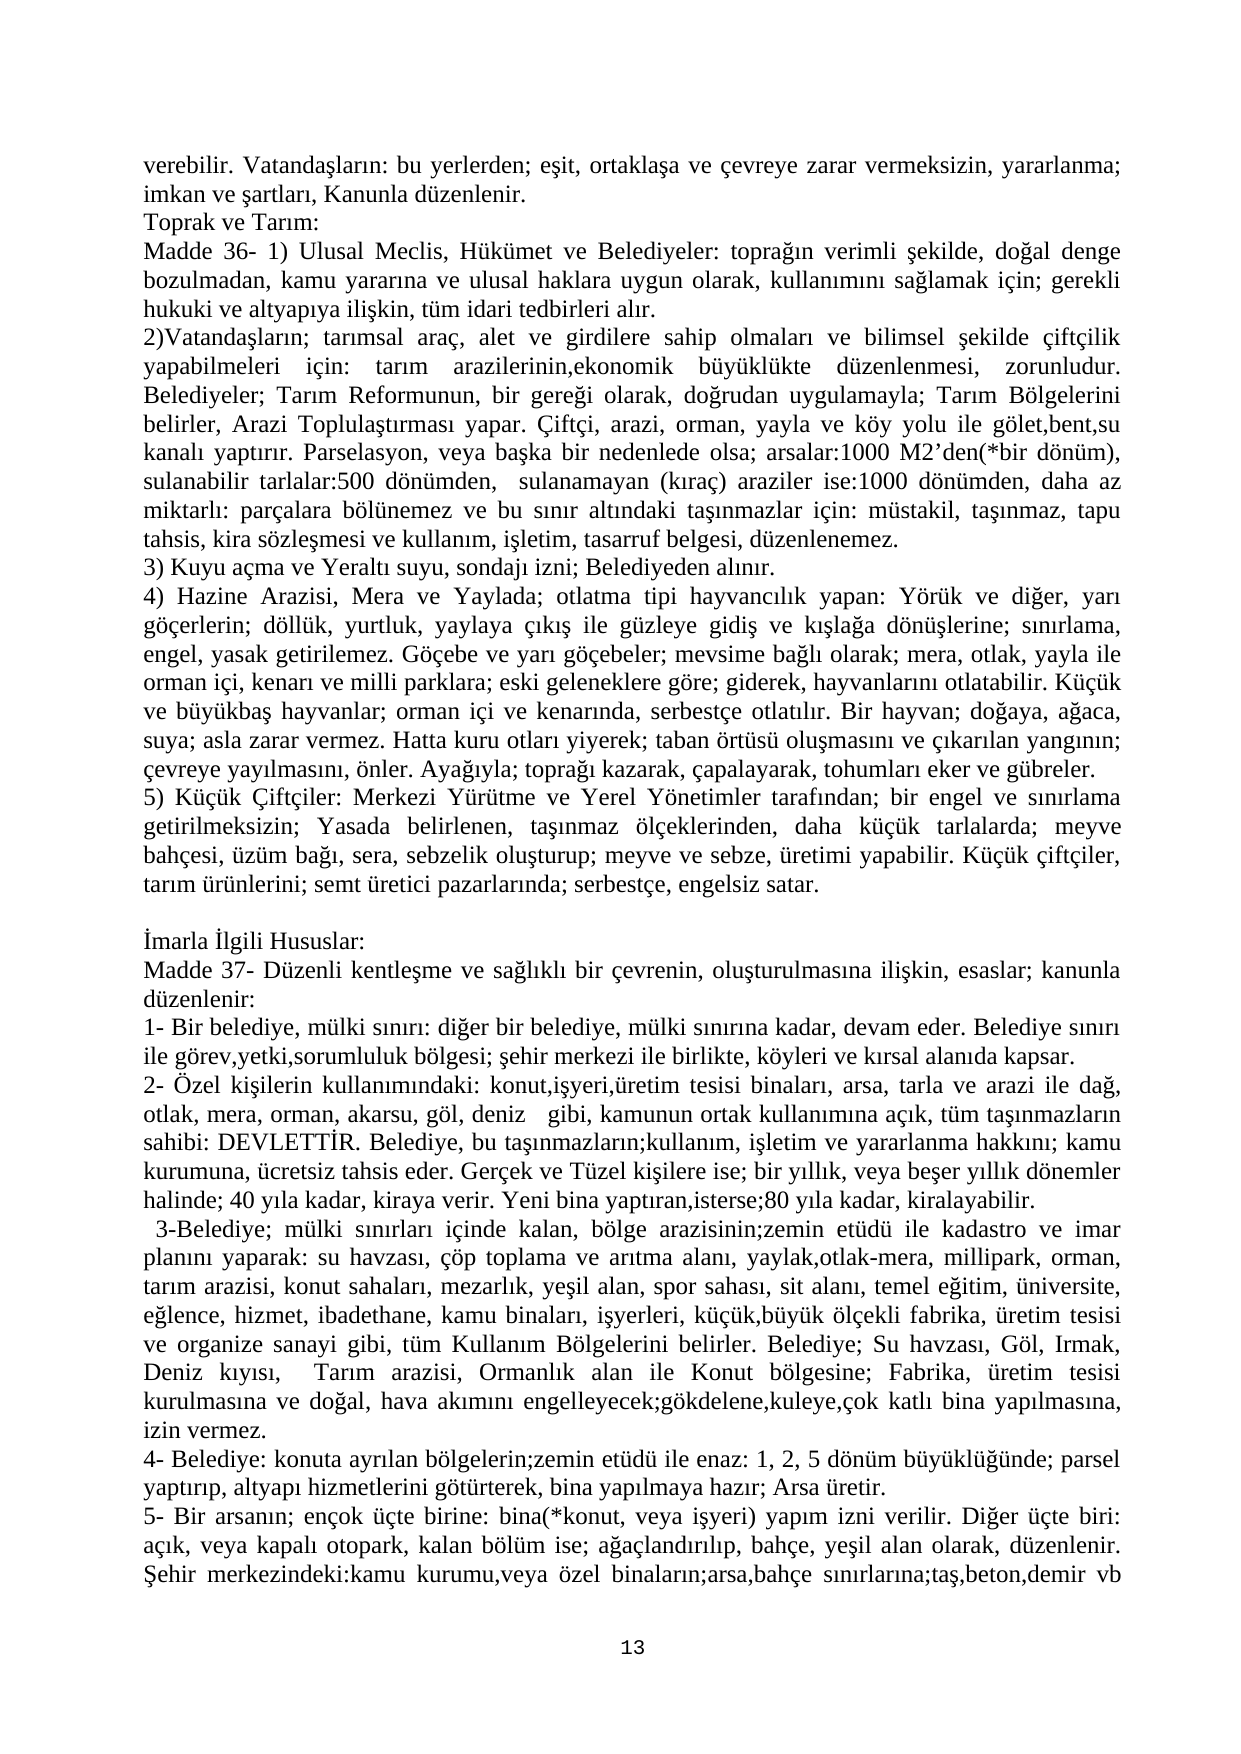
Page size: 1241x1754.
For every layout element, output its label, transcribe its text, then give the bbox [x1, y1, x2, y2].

text 2)Vatandaşların; tarımsal araç, alet ve girdilere sahip olmaları ve bilimsel şekilde çiftçilik yapabilmeleri için: tarım arazilerinin,ekonomik büyüklükte düzenlenmesi, zorunludur. Belediyeler; Tarım Reformunun, bir gereği olarak, doğrudan uygulamayla; Tarım Bölgelerini belirler, Arazi Toplulaştırması yapar. Çiftçi, arazi, orman, yayla ve köy yolu ile gölet,bent,su kanalı yaptırır. Parselasyon, veya başka bir nedenlede olsa; arsalar:1000 M2’den(*bir dönüm), sulanabilir tarlalar:500 dönümden, sulanamayan (kıraç) araziler ise:1000 dönümden, daha az miktarlı: parçalara bölünemez ve bu sınır altındaki taşınmazlar için: müstakil, taşınmaz, tapu tahsis, kira sözleşmesi ve kullanım, işletim, tasarruf belgesi, düzenlenemez. [143, 322, 1122, 552]
text Madde 37- Düzenli kentleşme ve sağlıklı bir çevrenin, oluşturulmasına ilişkin, esaslar; kanunla düzenlenir: [143, 955, 1122, 1012]
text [143, 1501, 1122, 1587]
text İmarla İlgili Hususlar: [143, 926, 1122, 955]
text Toprak ve Tarım: [143, 207, 1122, 236]
text Madde 36- 1) Ulusal Meclis, Hükümet ve Belediyeler: toprağın verimli şekilde, doğal denge bozulmadan, kamu yararına ve ulusal haklara uygun olarak, kullanımını sağlamak için; gerekli hukuki ve altyapıya ilişkin, tüm idari tedbirleri alır. [143, 236, 1122, 322]
text 3) Kuyu açma ve Yeraltı suyu, sondajı izni; Belediyeden alınır. [143, 552, 1122, 581]
text 4- Belediye: konuta ayrılan bölgelerin;zemin etüdü ile enaz: 1, 2, 5 dönüm büyüklüğünde; parsel yaptırıp, altyapı hizmetlerini götürterek, bina yapılmaya hazır; Arsa üretir. [143, 1444, 1122, 1501]
text 4) Hazine Arazisi, Mera ve Yaylada; otlatma tipi hayvancılık yapan: Yörük ve diğer, yarı göçerlerin; döllük, yurtluk, yaylaya çıkış ile güzleye gidiş ve kışlağa dönüşlerine; sınırlama, engel, yasak getirilemez. Göçebe ve yarı göçebeler; mevsime bağlı olarak; mera, otlak, yayla ile orman içi, kenarı ve milli parklara; eski geleneklere göre; giderek, hayvanlarını otlatabilir. Küçük ve büyükbaş hayvanlar; orman içi ve kenarında, serbestçe otlatılır. Bir hayvan; doğaya, ağaca, suya; asla zarar vermez. Hatta kuru otları yiyerek; taban örtüsü oluşmasını ve çıkarılan yangının; çevreye yayılmasını, önler. Ayağıyla; toprağı kazarak, çapalayarak, tohumları eker ve gübreler. [143, 581, 1122, 782]
text 2- Özel kişilerin kullanımındaki: konut,işyeri,üretim tesisi binaları, arsa, tarla ve arazi ile dağ, otlak, mera, orman, akarsu, göl, deniz gibi, kamunun ortak kullanımına açık, tüm taşınmazların sahibi: DEVLETTİR. Belediye, bu taşınmazların;kullanım, işletim ve yararlanma hakkını; kamu kurumuna, ücretsiz tahsis eder. Gerçek ve Tüzel kişilere ise; bir yıllık, veya beşer yıllık dönemler halinde; 40 yıla kadar, kiraya verir. Yeni bina yaptıran,isterse;80 yıla kadar, kiralayabilir. [143, 1070, 1122, 1214]
text 3-Belediye; mülki sınırları içinde kalan, bölge arazisinin;zemin etüdü ile kadastro ve imar planını yaparak: su havzası, çöp toplama ve arıtma alanı, yaylak,otlak-mera, millipark, orman, tarım arazisi, konut sahaları, mezarlık, yeşil alan, spor sahası, sit alanı, temel eğitim, üniversite, eğlence, hizmet, ibadethane, kamu binaları, işyerleri, küçük,büyük ölçekli fabrika, üretim tesisi ve organize sanayi gibi, tüm Kullanım Bölgelerini belirler. Belediye; Su havzası, Göl, Irmak, Deniz kıyısı, Tarım arazisi, Ormanlık alan ile Konut bölgesine; Fabrika, üretim tesisi kurulmasına ve doğal, hava akımını engelleyecek;gökdelene,kuleye,çok katlı bina yapılmasına, izin vermez. [143, 1214, 1122, 1444]
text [143, 150, 1122, 207]
text 5) Küçük Çiftçiler: Merkezi Yürütme ve Yerel Yönetimler tarafından; bir engel ve sınırlama getirilmeksizin; Yasada belirlenen, taşınmaz ölçeklerinden, daha küçük tarlalarda; meyve bahçesi, üzüm bağı, sera, sebzelik oluşturup; meyve ve sebze, üretimi yapabilir. Küçük çiftçiler, tarım ürünlerini; semt üretici pazarlarında; serbestçe, engelsiz satar. [143, 782, 1122, 897]
text 1- Bir belediye, mülki sınırı: diğer bir belediye, mülki sınırına kadar, devam eder. Belediye sınırı ile görev,yetki,sorumluluk bölgesi; şehir merkezi ile birlikte, köyleri ve kırsal alanıda kapsar. [143, 1012, 1122, 1070]
